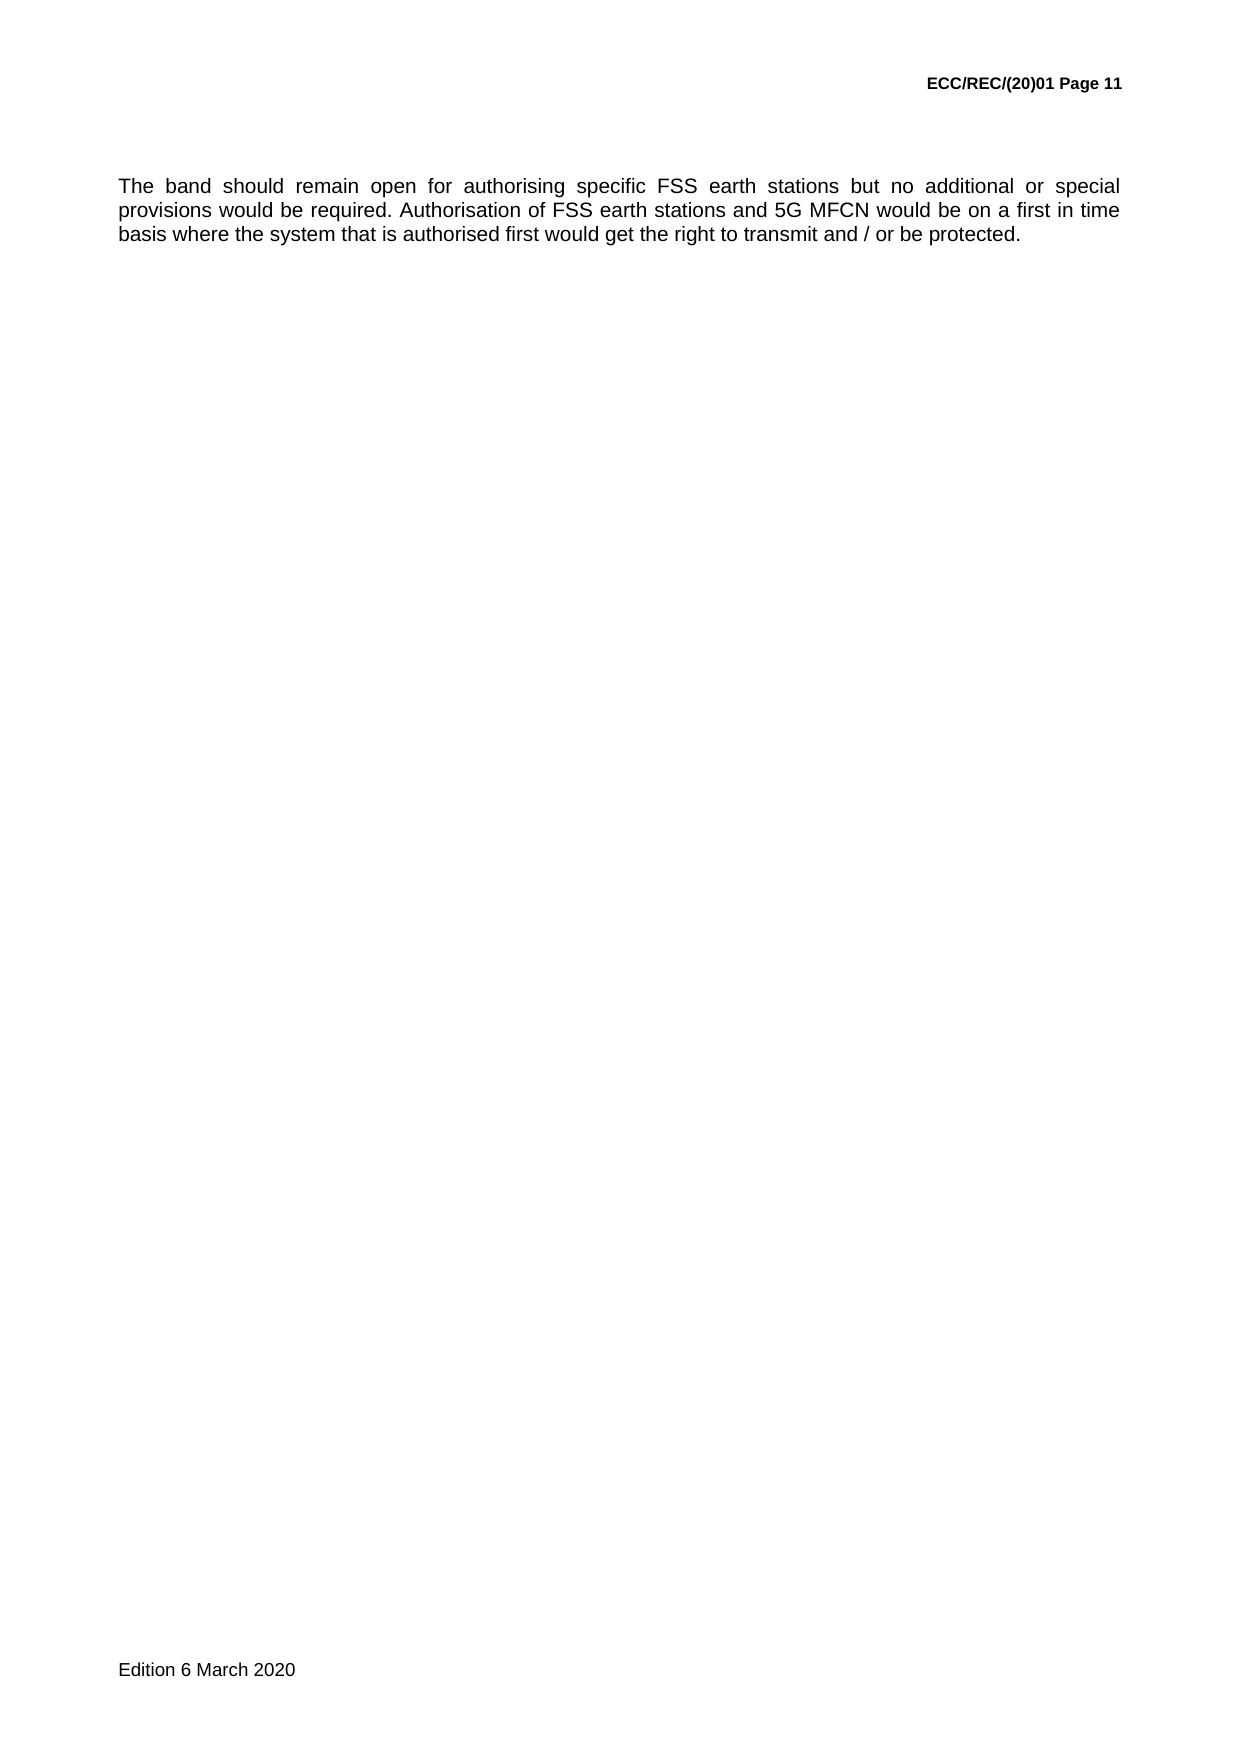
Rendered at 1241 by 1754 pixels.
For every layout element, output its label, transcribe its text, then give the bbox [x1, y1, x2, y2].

text The band should remain open for authorising specific FSS earth stations but no additional or special provisions would be required. Authorisation of FSS earth stations and 5G MFCN would be on a first in time basis where the system that is authorised first would get the right to transmit and / or be protected. [118, 174, 1122, 246]
